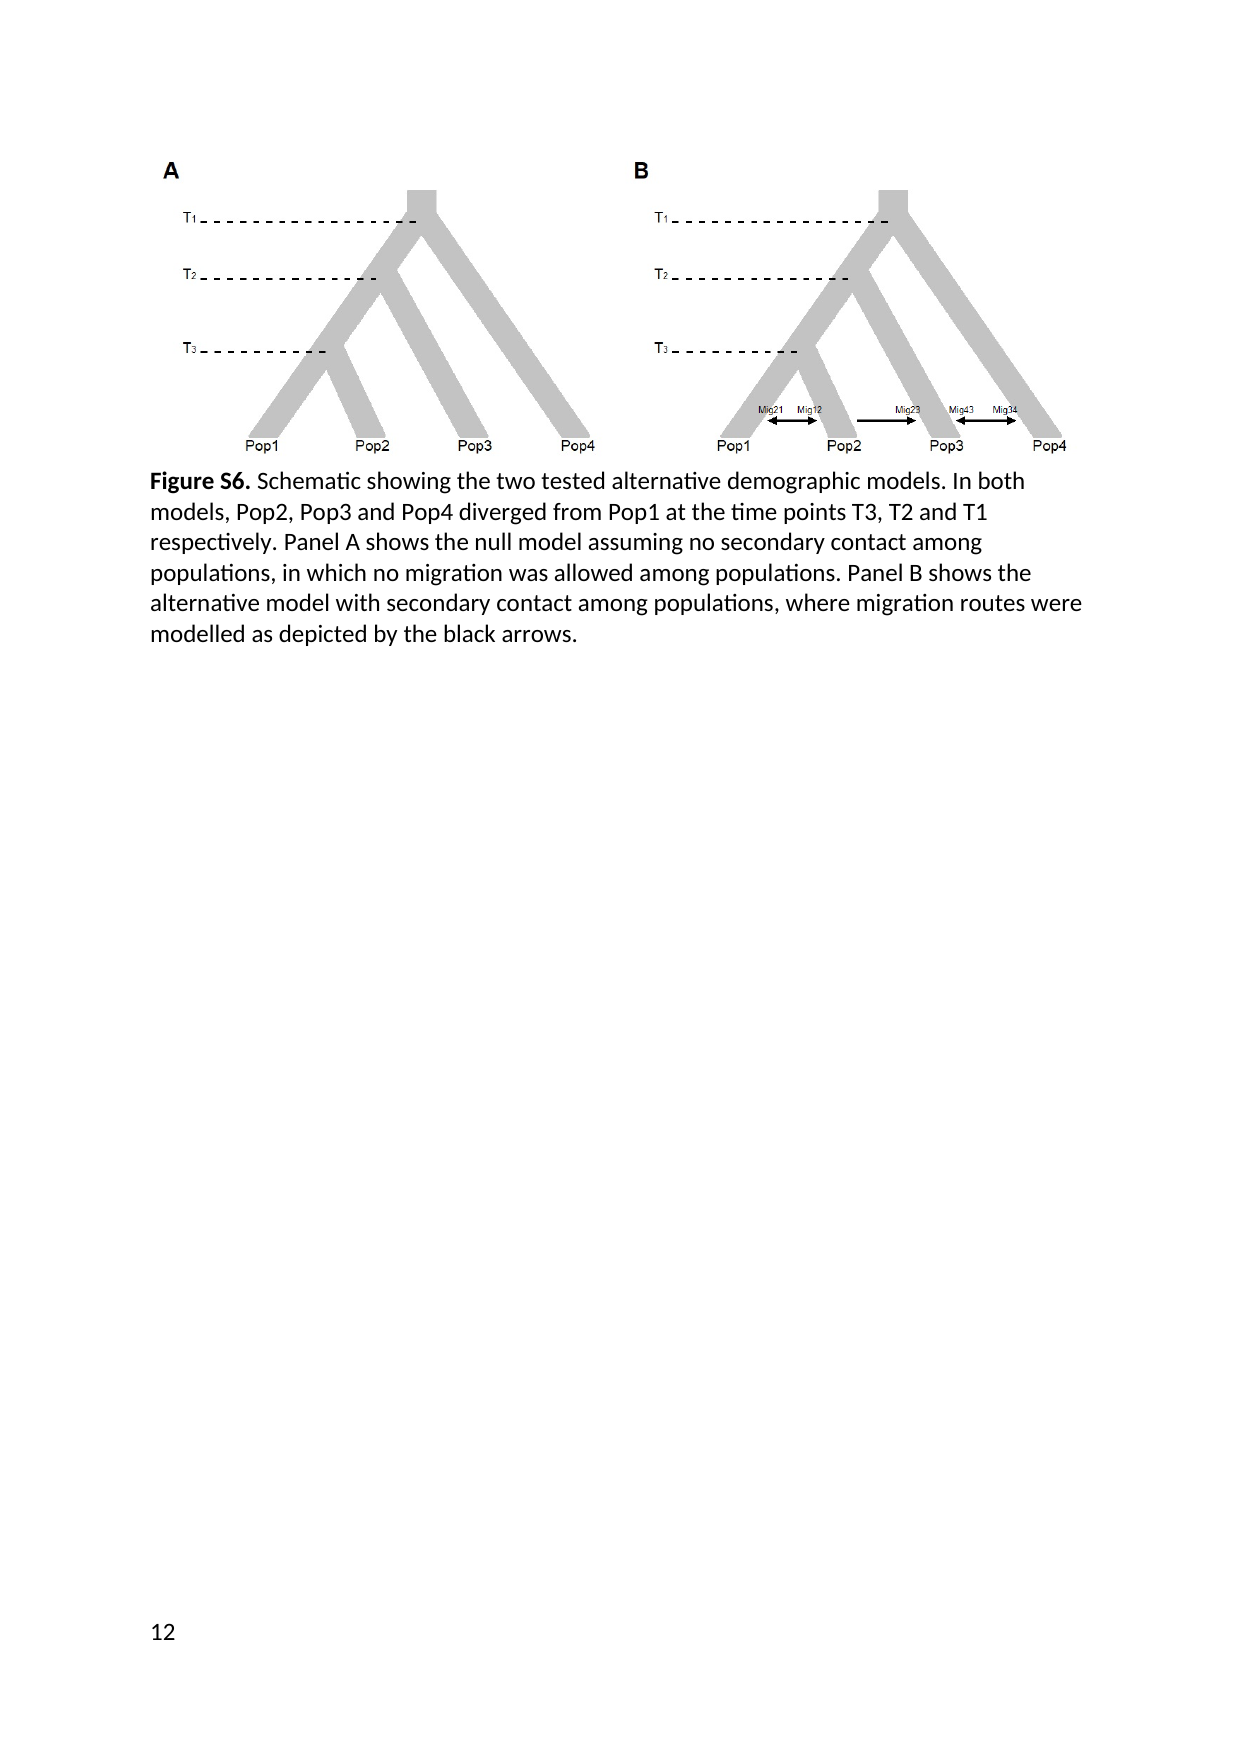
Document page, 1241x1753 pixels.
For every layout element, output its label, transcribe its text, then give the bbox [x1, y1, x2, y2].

text Figure S6. Schematic showing the two tested alternative demographic models. In both models, Pop2, Pop3 and Pop4 diverged from Pop1 at the time points T3, T2 and T1 respectively. Panel A shows the null model assuming no secondary contact among populations, in which no migration was allowed among populations. Panel B shows the alternative model with secondary contact among populations, where migration routes were modelled as depicted by the black arrows. [150, 466, 1090, 648]
picture [150, 150, 1090, 466]
